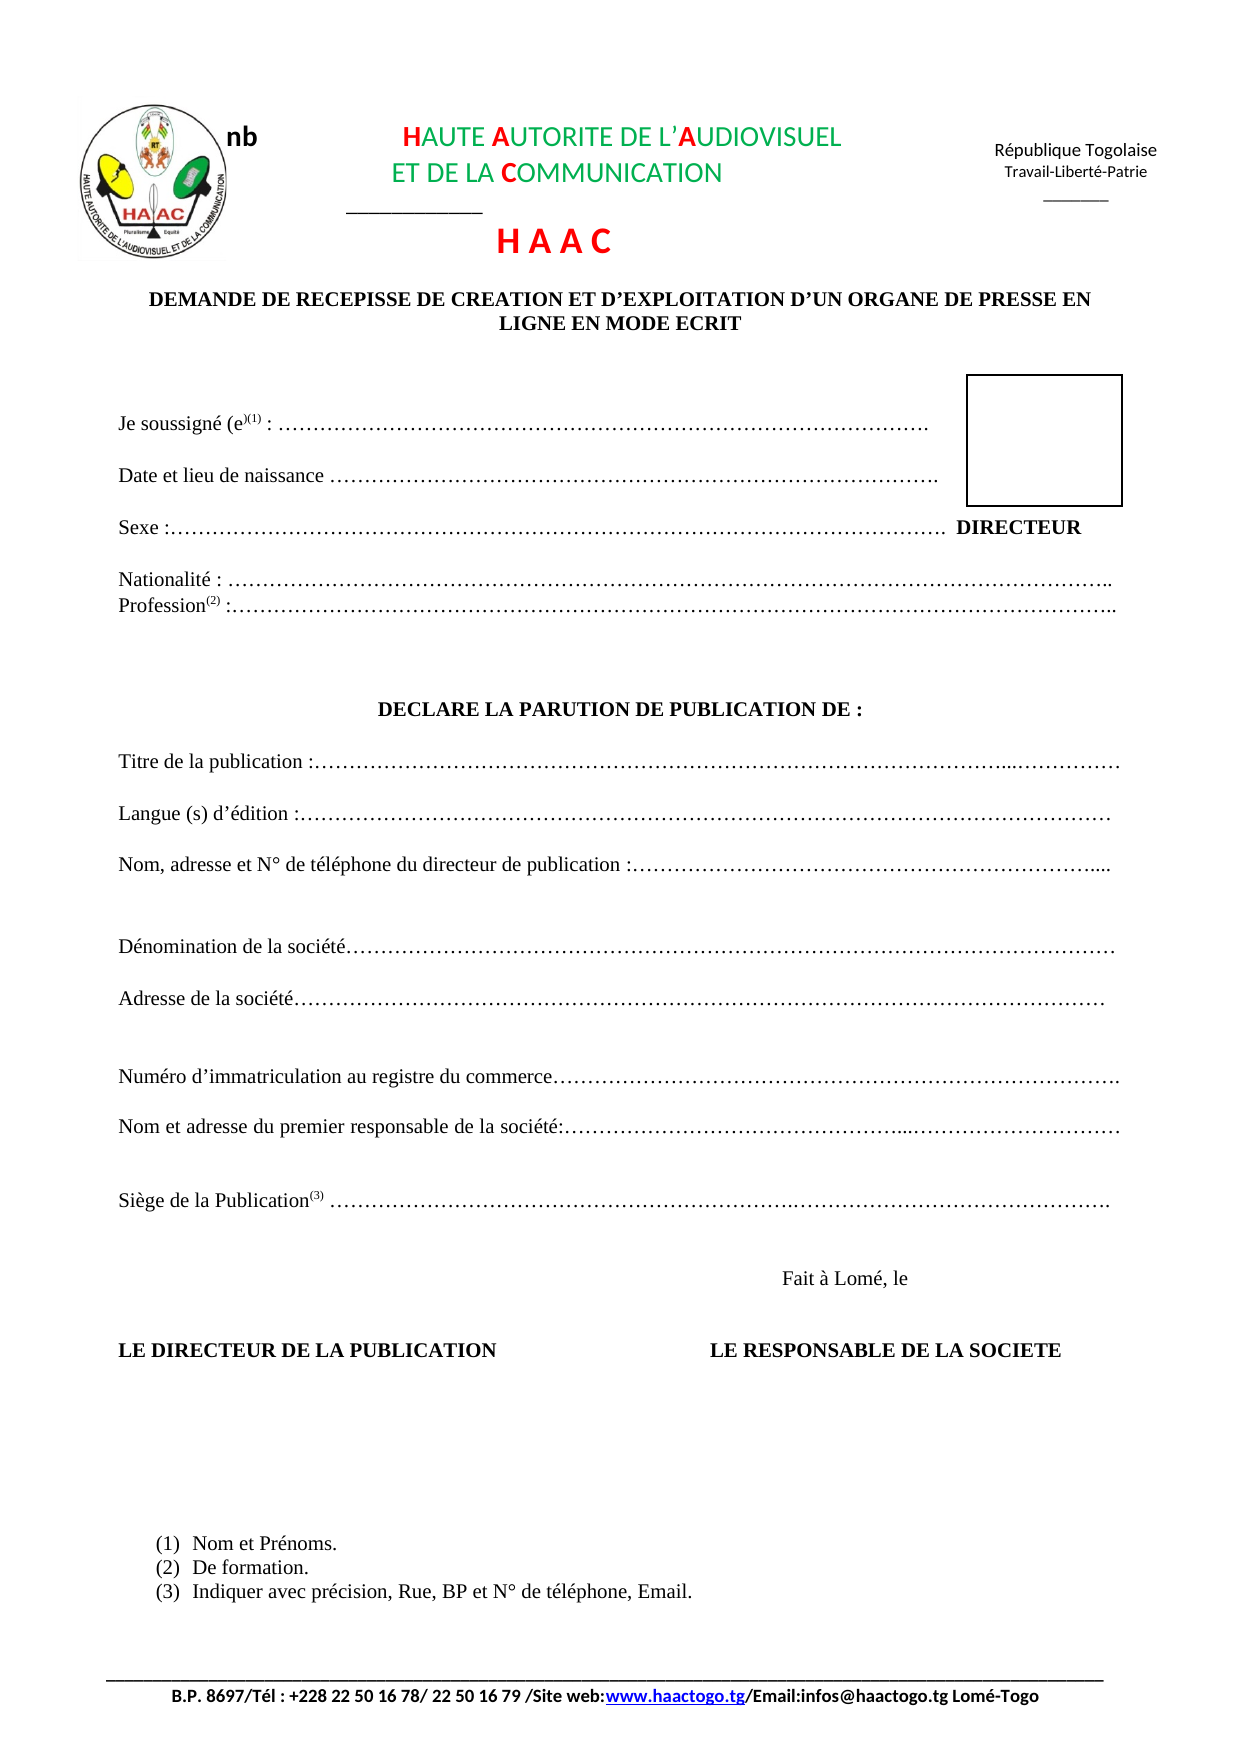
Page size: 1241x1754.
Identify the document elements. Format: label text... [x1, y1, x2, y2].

table_header République Togolaise Travail-Liberté-Patrie _______ [958, 138, 1194, 204]
text Adresse de la société……………………………………………………………………………………………………… [118, 986, 1122, 1010]
text nb HAUTE AUTORITE DE L’AUDIOVISUEL [227, 118, 1122, 154]
text Numéro d’immatriculation au registre du commerce………………………………………………………………………. [118, 1064, 1122, 1088]
text Sexe :…………………………………………………………………………………………………. DIRECTEUR [118, 515, 1122, 539]
text Siège de la Publication(3) ………………………………………………………….………………………………………. [118, 1188, 1122, 1212]
list De formation. [156, 1554, 1122, 1579]
text LE DIRECTEUR DE LA PUBLICATION LE RESPONSABLE DE LA SOCIETE [118, 1338, 1122, 1362]
picture [77, 96, 227, 261]
text ____________ [227, 189, 1122, 217]
text Nom, adresse et N° de téléphone du directeur de publication :………………………………………………………….... [118, 852, 1122, 876]
text DECLARE LA PARUTION DE PUBLICATION DE : [118, 697, 1122, 721]
list Indiquer avec précision, Rue, BP et N° de téléphone, Email. [156, 1579, 1122, 1603]
text Langue (s) d’édition :……………………………………………………………………………………………………… [118, 800, 1122, 824]
text DEMANDE DE RECEPISSE DE CREATION ET D’EXPLOITATION D’UN ORGANE DE PRESSE EN LIGNE EN MODE ECRIT [118, 287, 1122, 335]
text Fait à Lomé, le [782, 1266, 1122, 1290]
text Je soussigné (e)(1) : …………………………………………………………………………………. [118, 411, 966, 435]
text Nom et adresse du premier responsable de la société:…………………………………………...………………………… [118, 1114, 1122, 1162]
text ET DE LA COMMUNICATION [227, 154, 958, 189]
text Nationalité : ……………………………………………………………………………………………………………….. [118, 567, 1122, 591]
text Titre de la publication :………………………………………………………………………………………...…………… [118, 748, 1122, 773]
list Nom et Prénoms. [156, 1531, 1122, 1554]
text Date et lieu de naissance ……………………………………………………………………………. [118, 463, 966, 487]
text H A A C [487, 217, 1122, 263]
text Dénomination de la société………………………………………………………………………………………………… [118, 934, 1122, 958]
text Profession(2) :……………………………………………………………………………………………………………….. [118, 593, 1122, 617]
